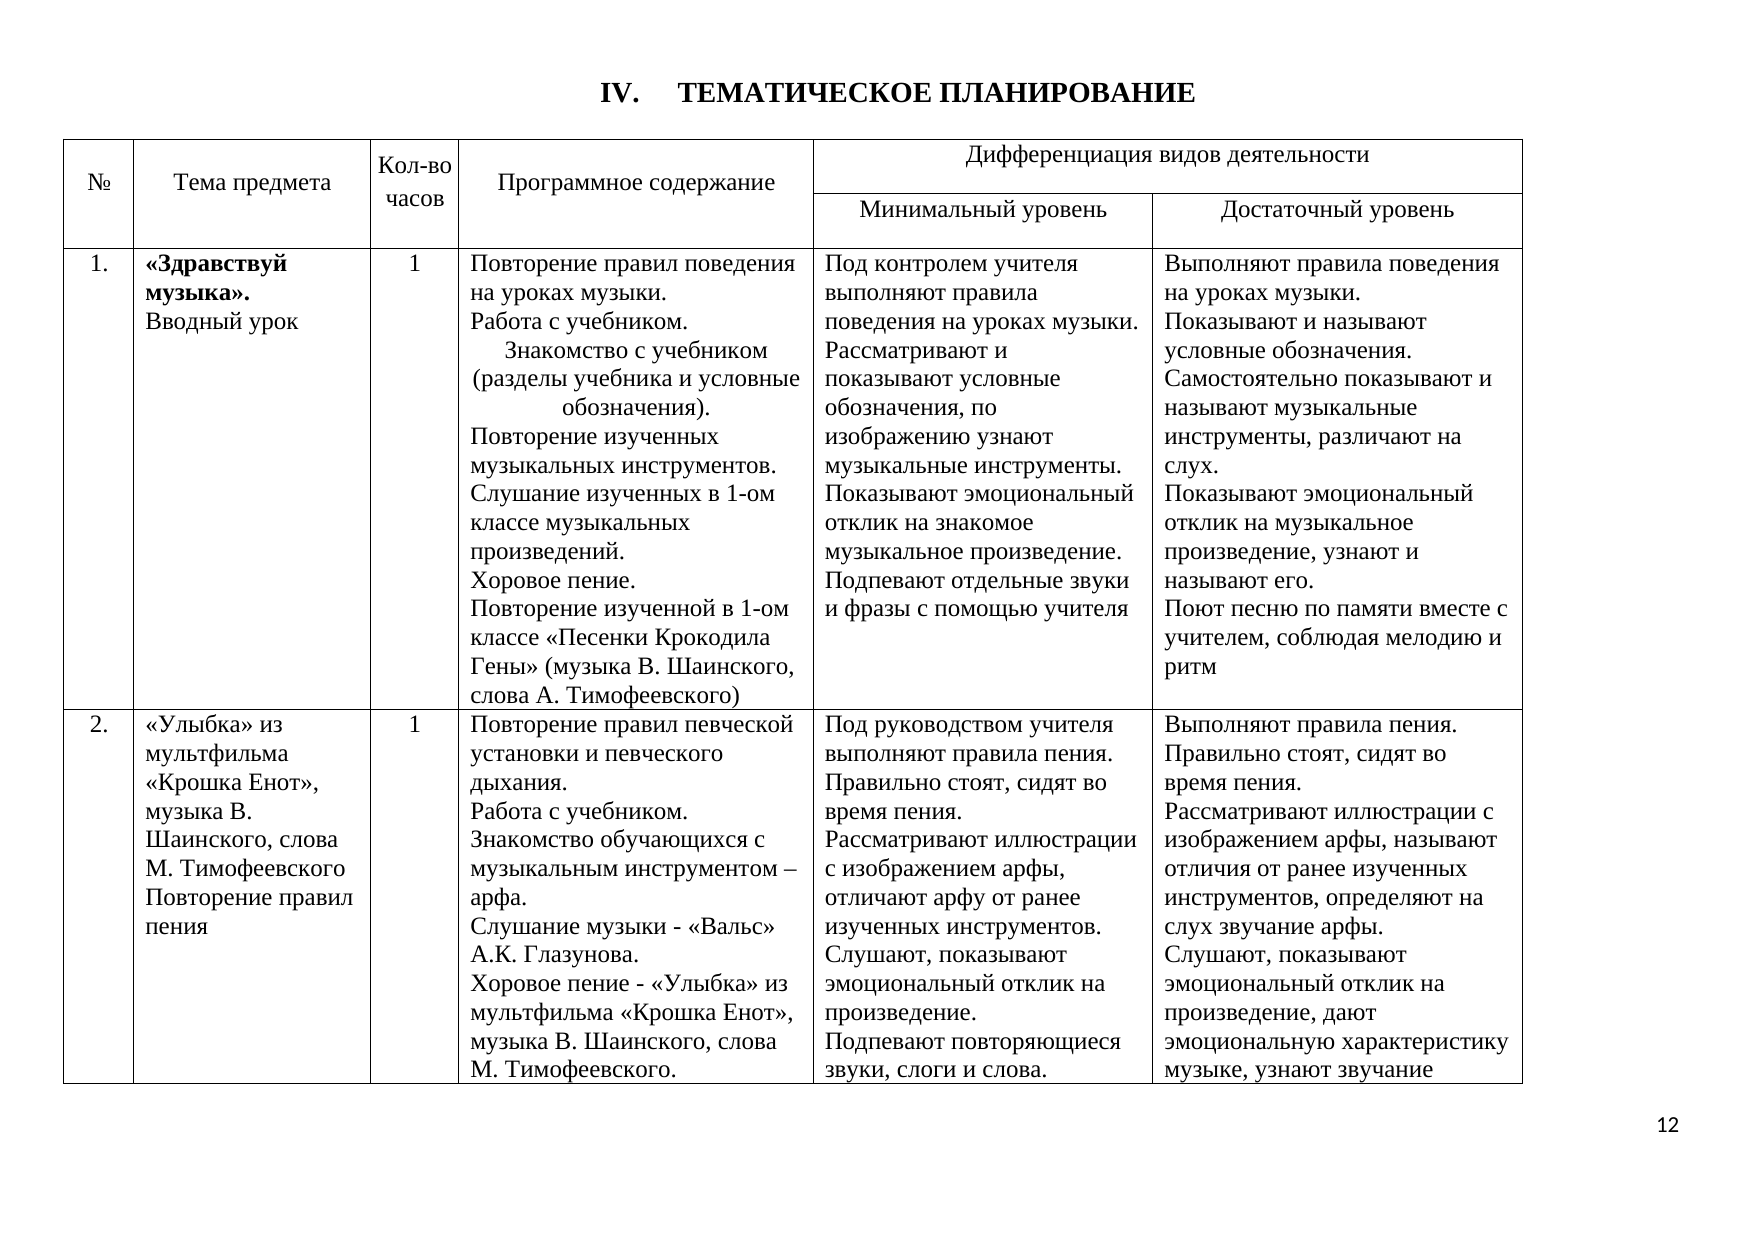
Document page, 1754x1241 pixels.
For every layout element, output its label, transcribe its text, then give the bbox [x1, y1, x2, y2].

subtitle ТЕМАТИЧЕСКОЕ ПЛАНИРОВАНИЕ [157, 75, 1679, 108]
table_cell Под контролем учителя выполняют правила поведения на уроках музыки. Рассматривают и показывают условные обозначения, по изображению узнают музыкальные инструменты. Показывают эмоциональный отклик на знакомое музыкальное произведение. Подпевают отдельные звуки и фразы с помощью учителя [814, 249, 1152, 708]
table_cell 1. [64, 249, 133, 708]
table_cell 2. [64, 710, 133, 1083]
table_header Кол-во часов [371, 140, 458, 247]
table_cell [814, 710, 1152, 1083]
table_cell 1 [371, 249, 458, 708]
table_header Тема предмета [134, 140, 370, 247]
table_cell Минимальный уровень [814, 194, 1152, 247]
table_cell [459, 710, 813, 1083]
table_cell «Здравствуй музыка». Вводный урок [134, 249, 370, 708]
table_cell Достаточный уровень [1153, 194, 1522, 247]
table_cell 1 [371, 710, 458, 1083]
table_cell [134, 710, 370, 1083]
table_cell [1153, 710, 1522, 1083]
table_header Программное содержание [459, 140, 813, 247]
table_header № [64, 140, 133, 247]
table_cell Выполняют правила поведения на уроках музыки. Показывают и называют условные обозначения. Самостоятельно показывают и называют музыкальные инструменты, различают на слух. Показывают эмоциональный отклик на музыкальное произведение, узнают и называют его. Поют песню по памяти вместе с учителем, соблюдая мелодию и ритм [1153, 249, 1522, 708]
table_cell Повторение правил поведения на уроках музыки. Работа с учебником. Знакомство с учебником (разделы учебника и условные обозначения). Повторение изученных музыкальных инструментов. Слушание изученных в 1-ом классе музыкальных произведений. Хоровое пение. Повторение изученной в 1-ом классе «Песенки Крокодила Гены» (музыка В. Шаинского, слова А. Тимофеевского) [459, 249, 813, 708]
table_header Дифференциация видов деятельности [814, 140, 1522, 193]
